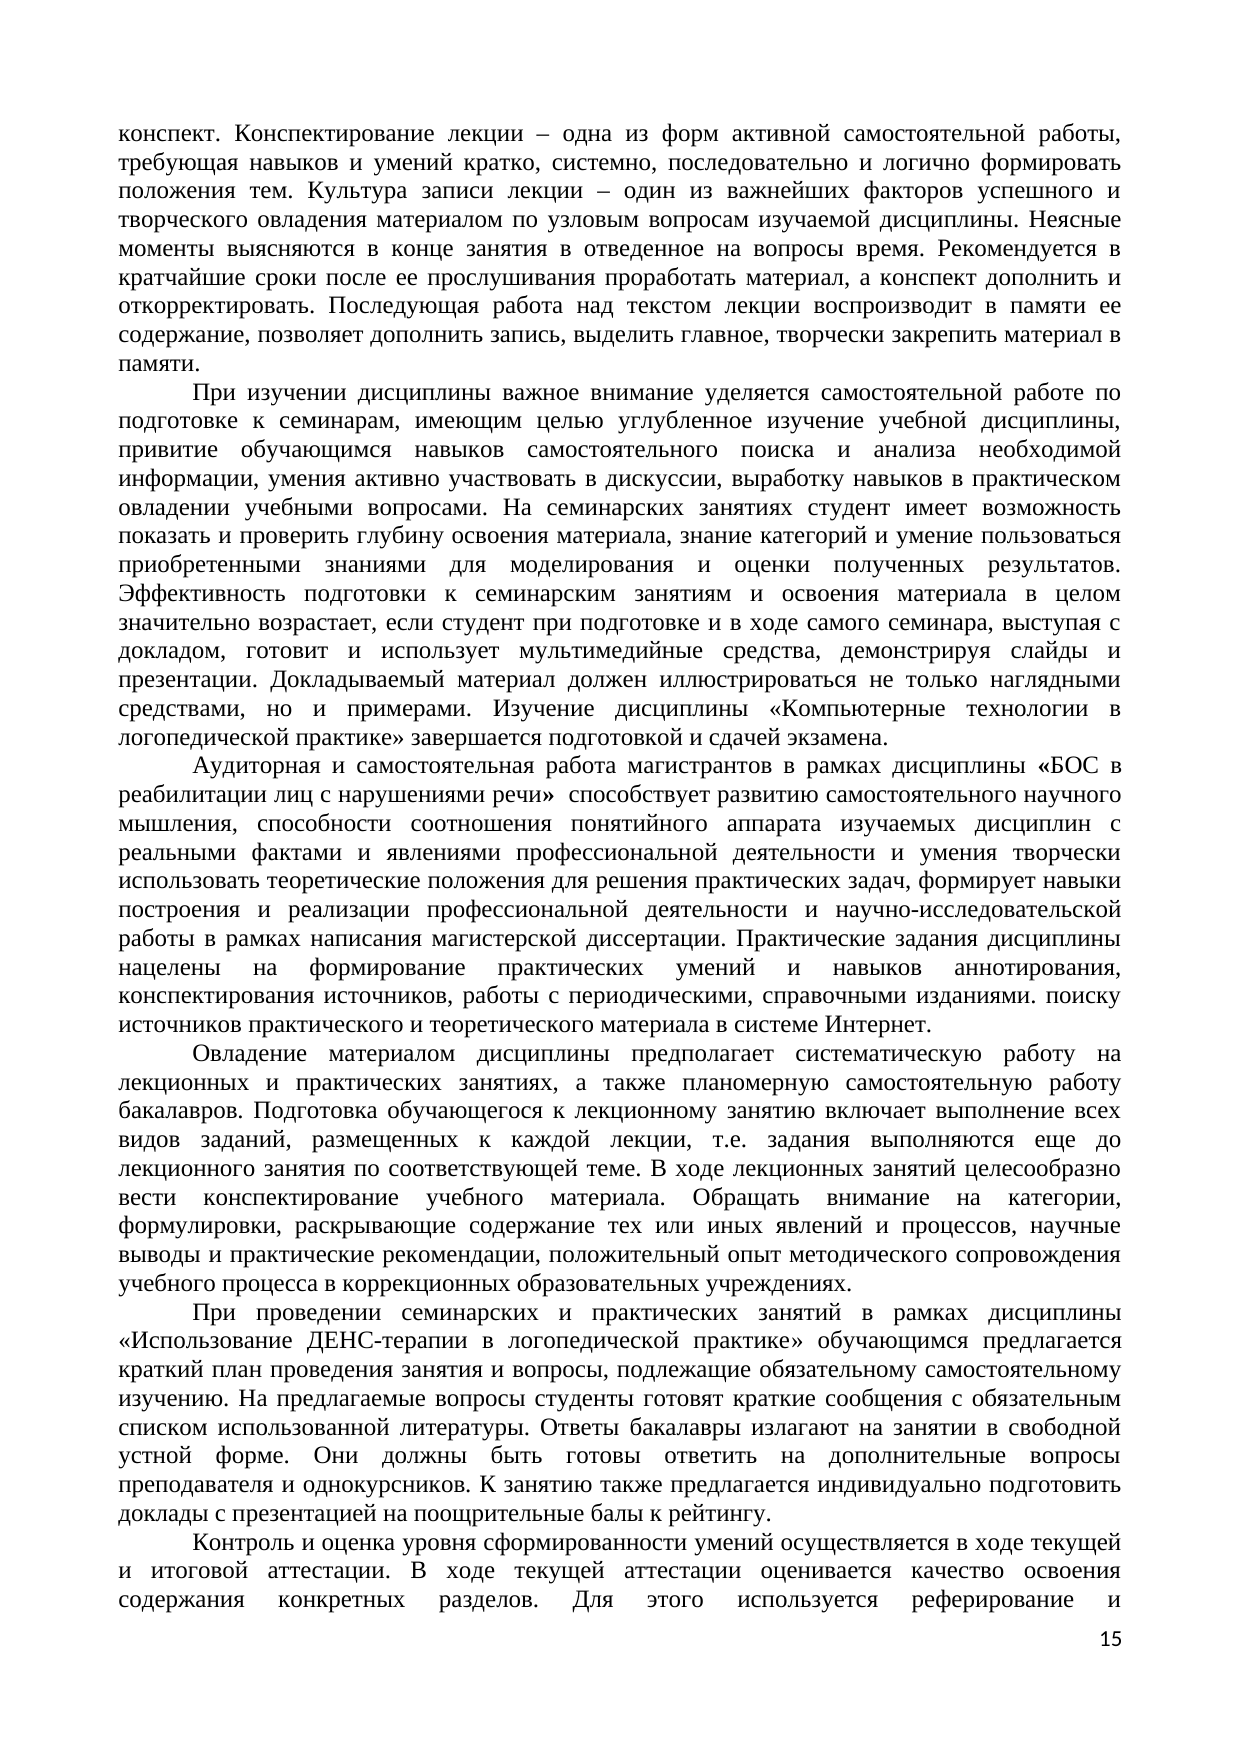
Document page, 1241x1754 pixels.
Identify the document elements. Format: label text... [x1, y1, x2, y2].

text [118, 118, 1122, 377]
text При проведении семинарских и практических занятий в рамках дисциплины «Использование ДЕНС-терапии в логопедической практике» обучающимся предлагается краткий план проведения занятия и вопросы, подлежащие обязательному самостоятельному изучению. На предлагаемые вопросы студенты готовят краткие сообщения с обязательным списком использованной литературы. Ответы бакалавры излагают на занятии в свободной устной форме. Они должны быть готовы ответить на дополнительные вопросы преподавателя и однокурсников. К занятию также предлагается индивидуально подготовить доклады с презентацией на поощрительные балы к рейтингу. [118, 1297, 1122, 1527]
text При изучении дисциплины важное внимание уделяется самостоятельной работе по подготовке к семинарам, имеющим целью углубленное изучение учебной дисциплины, привитие обучающимся навыков самостоятельного поиска и анализа необходимой информации, умения активно участвовать в дискуссии, выработку навыков в практическом овладении учебными вопросами. На семинарских занятиях студент имеет возможность показать и проверить глубину освоения материала, знание категорий и умение пользоваться приобретенными знаниями для моделирования и оценки полученных результатов. Эффективность подготовки к семинарским занятиям и освоения материала в целом значительно возрастает, если студент при подготовке и в ходе самого семинара, выступая с докладом, готовит и использует мультимедийные средства, демонстрируя слайды и презентации. Докладываемый материал должен иллюстрироваться не только наглядными средствами, но и примерами. Изучение дисциплины «Компьютерные технологии в логопедической практике» завершается подготовкой и сдачей экзамена. [118, 377, 1122, 751]
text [118, 1527, 1122, 1613]
text Овладение материалом дисциплины предполагает систематическую работу на лекционных и практических занятиях, а также планомерную самостоятельную работу бакалавров. Подготовка обучающегося к лекционному занятию включает выполнение всех видов заданий, размещенных к каждой лекции, т.е. задания выполняются еще до лекционного занятия по соответствующей теме. В ходе лекционных занятий целесообразно вести конспектирование учебного материала. Обращать внимание на категории, формулировки, раскрывающие содержание тех или иных явлений и процессов, научные выводы и практические рекомендации, положительный опыт методического сопровождения учебного процесса в коррекционных образовательных учреждениях. [118, 1038, 1122, 1297]
text Аудиторная и самостоятельная работа магистрантов в рамках дисциплины «БОС в реабилитации лиц с нарушениями речи» способствует развитию самостоятельного научного мышления, способности соотношения понятийного аппарата изучаемых дисциплин с реальными фактами и явлениями профессиональной деятельности и умения творчески использовать теоретические положения для решения практических задач, формирует навыки построения и реализации профессиональной деятельности и научно-исследовательской работы в рамках написания магистерской диссертации. Практические задания дисциплины нацелены на формирование практических умений и навыков аннотирования, конспектирования источников, работы с периодическими, справочными изданиями. поиску источников практического и теоретического материала в системе Интернет. [118, 751, 1122, 1038]
